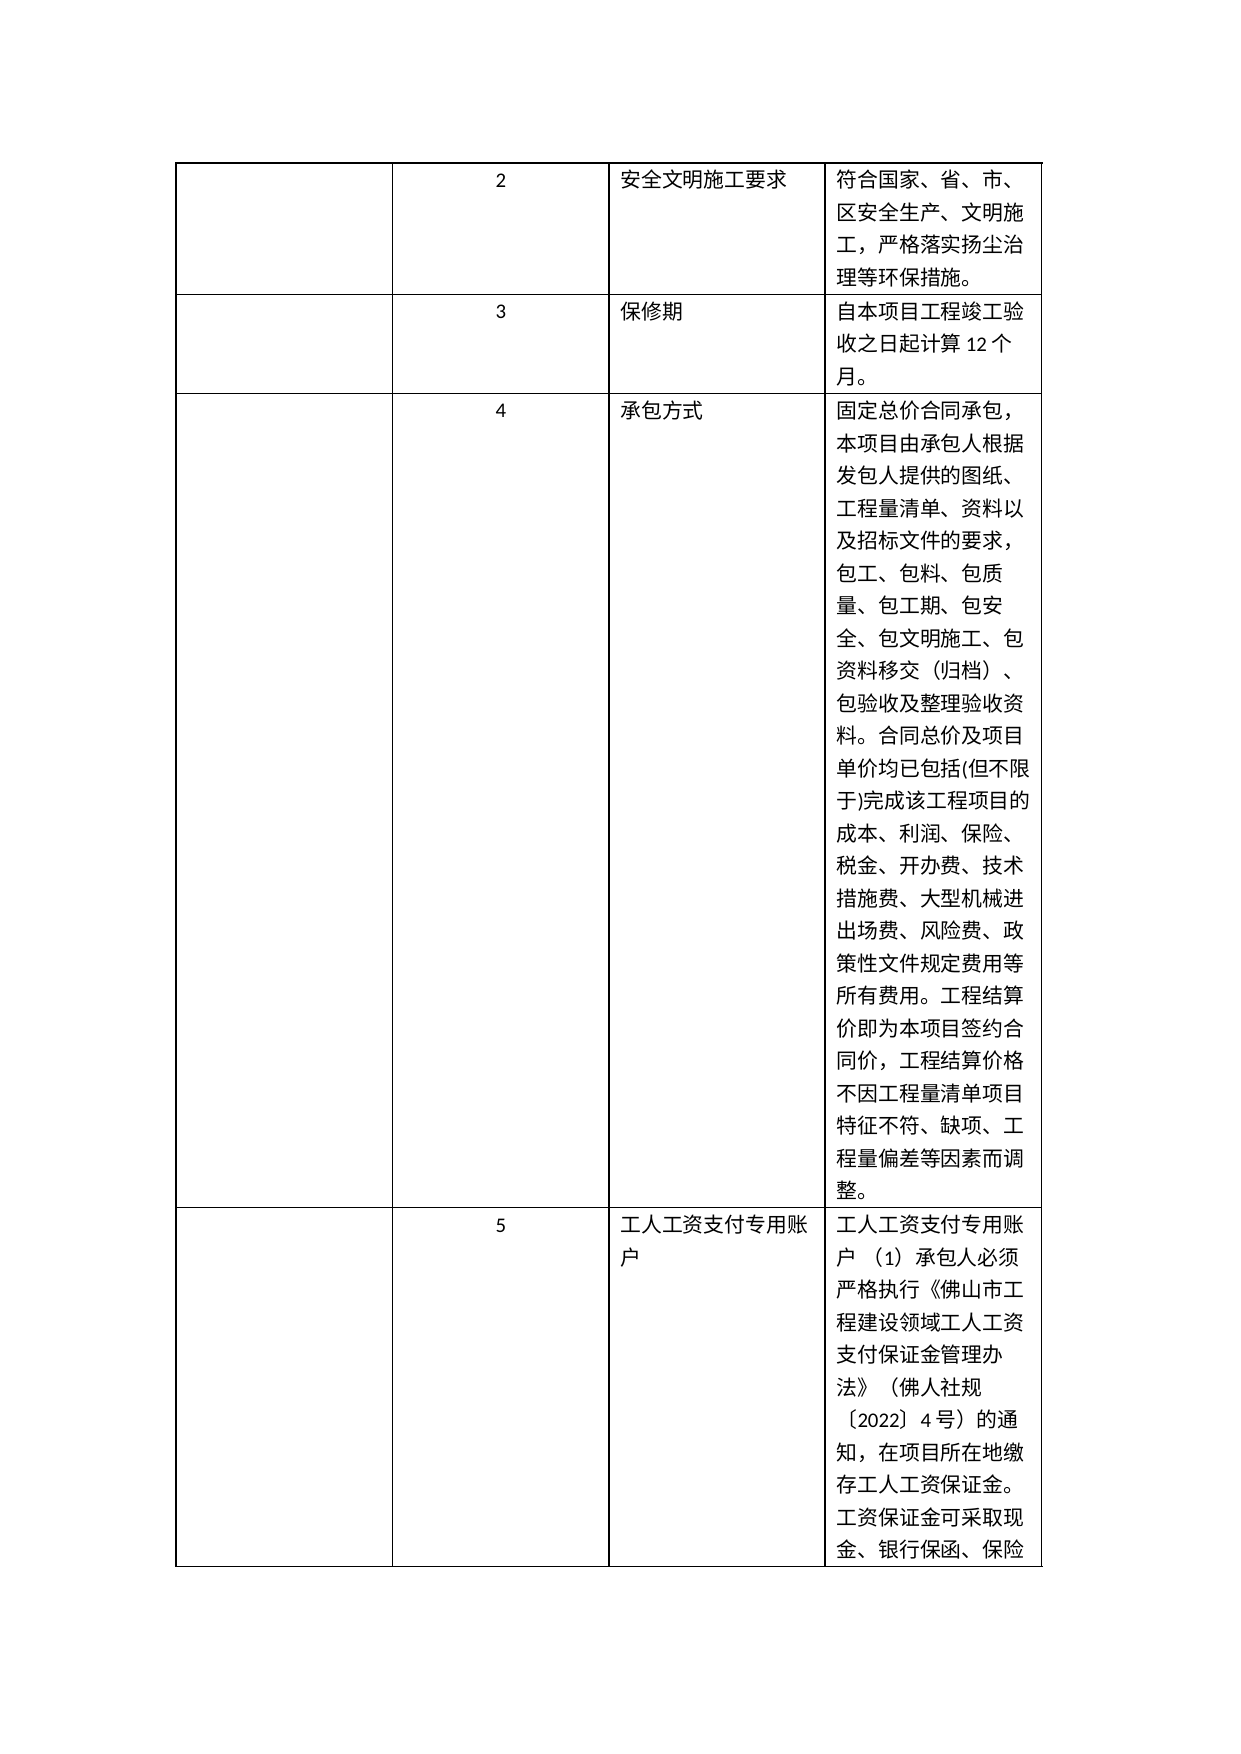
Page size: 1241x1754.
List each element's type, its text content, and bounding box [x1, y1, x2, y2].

table_cell [177, 394, 392, 1207]
table_cell 5 [393, 1208, 608, 1566]
table_cell 安全文明施工要求 [610, 164, 824, 293]
table_cell 3 [393, 295, 608, 393]
table_cell 符合国家、省、市、区安全生产、文明施工，严格落实扬尘治理等环保措施。 [826, 164, 1041, 293]
table_cell [177, 164, 392, 293]
table_cell 自本项目工程竣工验收之日起计算12个月。 [826, 295, 1041, 393]
table_cell 4 [393, 394, 608, 1207]
table_cell [177, 295, 392, 393]
table_cell [177, 1208, 392, 1566]
table_cell 承包方式 [610, 394, 824, 1207]
table_cell 工人工资支付专用账户 [610, 1208, 824, 1566]
table_cell 固定总价合同承包，本项目由承包人根据发包人提供的图纸、工程量清单、资料以及招标文件的要求，包工、包料、包质量、包工期、包安全、包文明施工、包资料移交（归档）、包验收及整理验收资料。合同总价及项目单价均已包括(但不限于)完成该工程项目的成本、利润、保险、税金、开办费、技术措施费、大型机械进出场费、风险费、政策性文件规定费用等所有费用。工程结算价即为本项目签约合同价，工程结算价格不因工程量清单项目特征不符、缺项、工程量偏差等因素而调整。 [826, 394, 1041, 1207]
table_cell 2 [393, 164, 608, 293]
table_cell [826, 1208, 1041, 1566]
table_cell 保修期 [610, 295, 824, 393]
